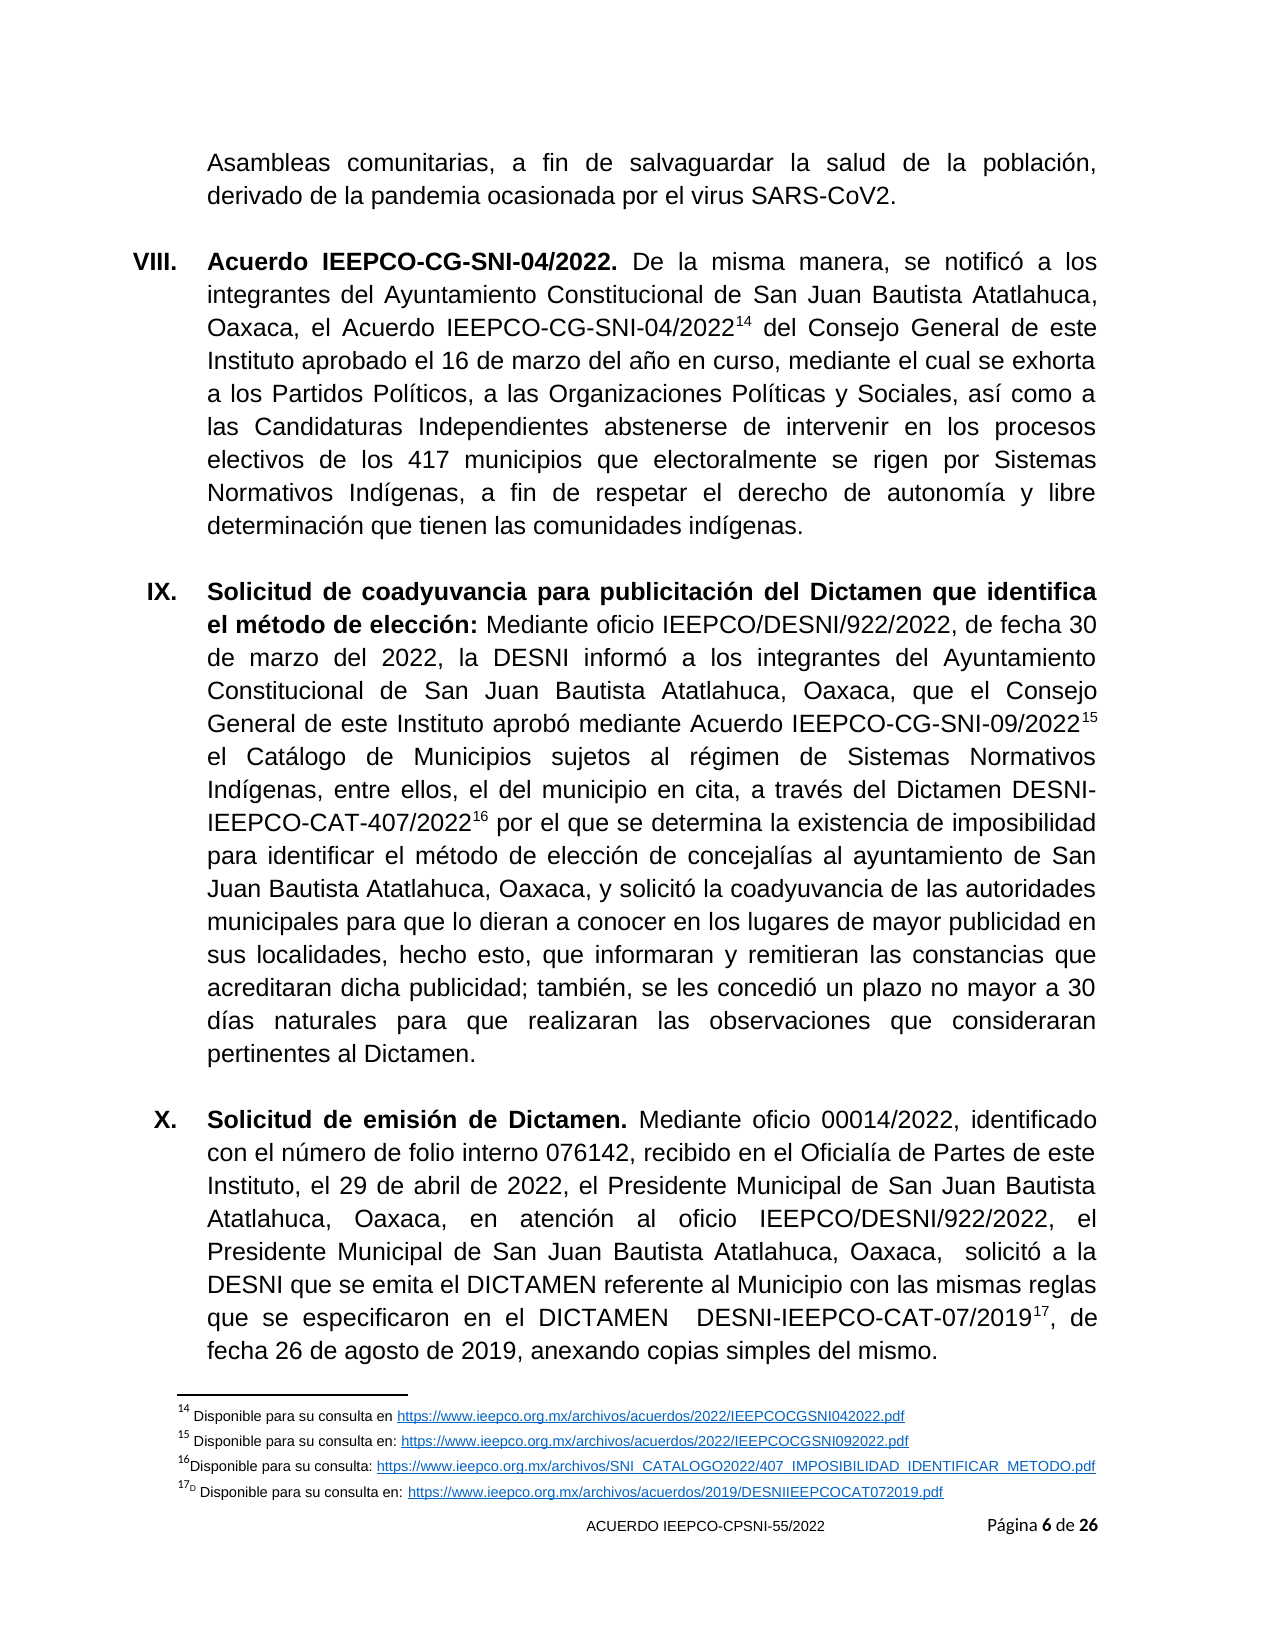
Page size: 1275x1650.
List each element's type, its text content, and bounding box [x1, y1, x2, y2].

list Solicitud de emisión de Dictamen. Mediante oficio 00014/2022, identificado con el número de folio interno 076142, recibido en el Oficialía de Partes de este Instituto, el 29 de abril de 2022, el Presidente Municipal de San Juan Bautista Atatlahuca, Oaxaca, en atención al oficio IEEPCO/DESNI/922/2022, el Presidente Municipal de San Juan Bautista Atatlahuca, Oaxaca, solicitó a la DESNI que se emita el DICTAMEN referente al Municipio con las mismas reglas que se especificaron en el DICTAMEN DESNI-IEEPCO-CAT-07/2019, de fecha 26 de agosto de 2019, anexando copias simples del mismo. [177, 1105, 1098, 1365]
list Acuerdo IEEPCO-CG-SNI-04/2022. De la misma manera, se notificó a los integrantes del Ayuntamiento Constitucional de San Juan Bautista Atatlahuca, Oaxaca, el Acuerdo IEEPCO-CG-SNI-04/2022 del Consejo General de este Instituto aprobado el 16 de marzo del año en curso, mediante el cual se exhorta a los Partidos Políticos, a las Organizaciones Políticas y Sociales, así como a las Candidaturas Independientes abstenerse de intervenir en los procesos electivos de los 417 municipios que electoralmente se rigen por Sistemas Normativos Indígenas, a fin de respetar el derecho de autonomía y libre determinación que tienen las comunidades indígenas. [177, 247, 1098, 539]
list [207, 148, 1098, 209]
list Solicitud de coadyuvancia para publicitación del Dictamen que identifica el método de elección: Mediante oficio IEEPCO/DESNI/922/2022, de fecha 30 de marzo del 2022, la DESNI informó a los integrantes del Ayuntamiento Constitucional de San Juan Bautista Atatlahuca, Oaxaca, que el Consejo General de este Instituto aprobó mediante Acuerdo IEEPCO-CG-SNI-09/2022 el Catálogo de Municipios sujetos al régimen de Sistemas Normativos Indígenas, entre ellos, el del municipio en cita, a través del Dictamen DESNI-IEEPCO-CAT-407/2022 por el que se determina la existencia de imposibilidad para identificar el método de elección de concejalías al ayuntamiento de San Juan Bautista Atatlahuca, Oaxaca, y solicitó la coadyuvancia de las autoridades municipales para que lo dieran a conocer en los lugares de mayor publicidad en sus localidades, hecho esto, que informaran y remitieran las constancias que acreditaran dicha publicidad; también, se les concedió un plazo no mayor a 30 días naturales para que realizaran las observaciones que consideraran pertinentes al Dictamen. [177, 577, 1098, 1068]
